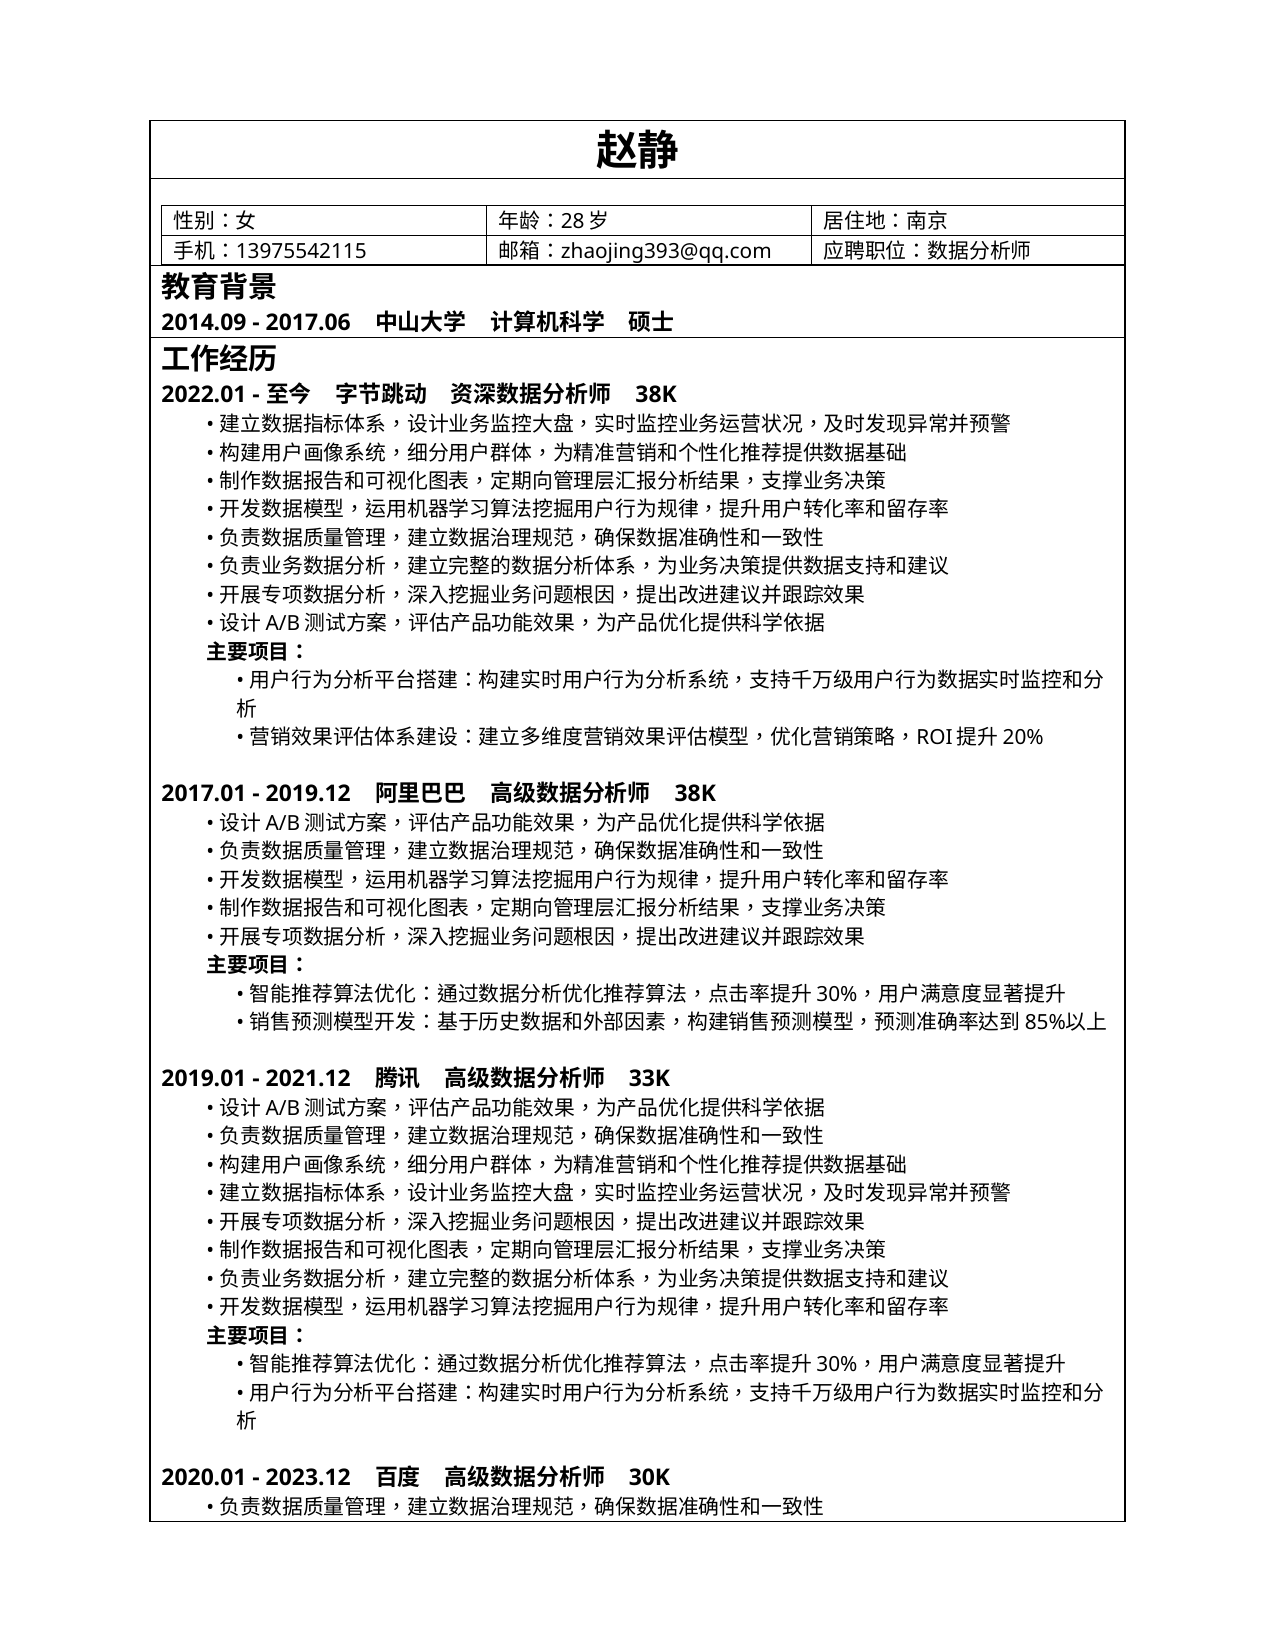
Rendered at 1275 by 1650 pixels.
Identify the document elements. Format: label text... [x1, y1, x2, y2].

table_cell 教育背景 2014.09 - 2017.06 中山大学 计算机科学 硕士 [151, 266, 1124, 337]
table_header 赵静 [151, 121, 1124, 178]
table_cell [151, 338, 1124, 1521]
table_cell [151, 179, 1124, 265]
